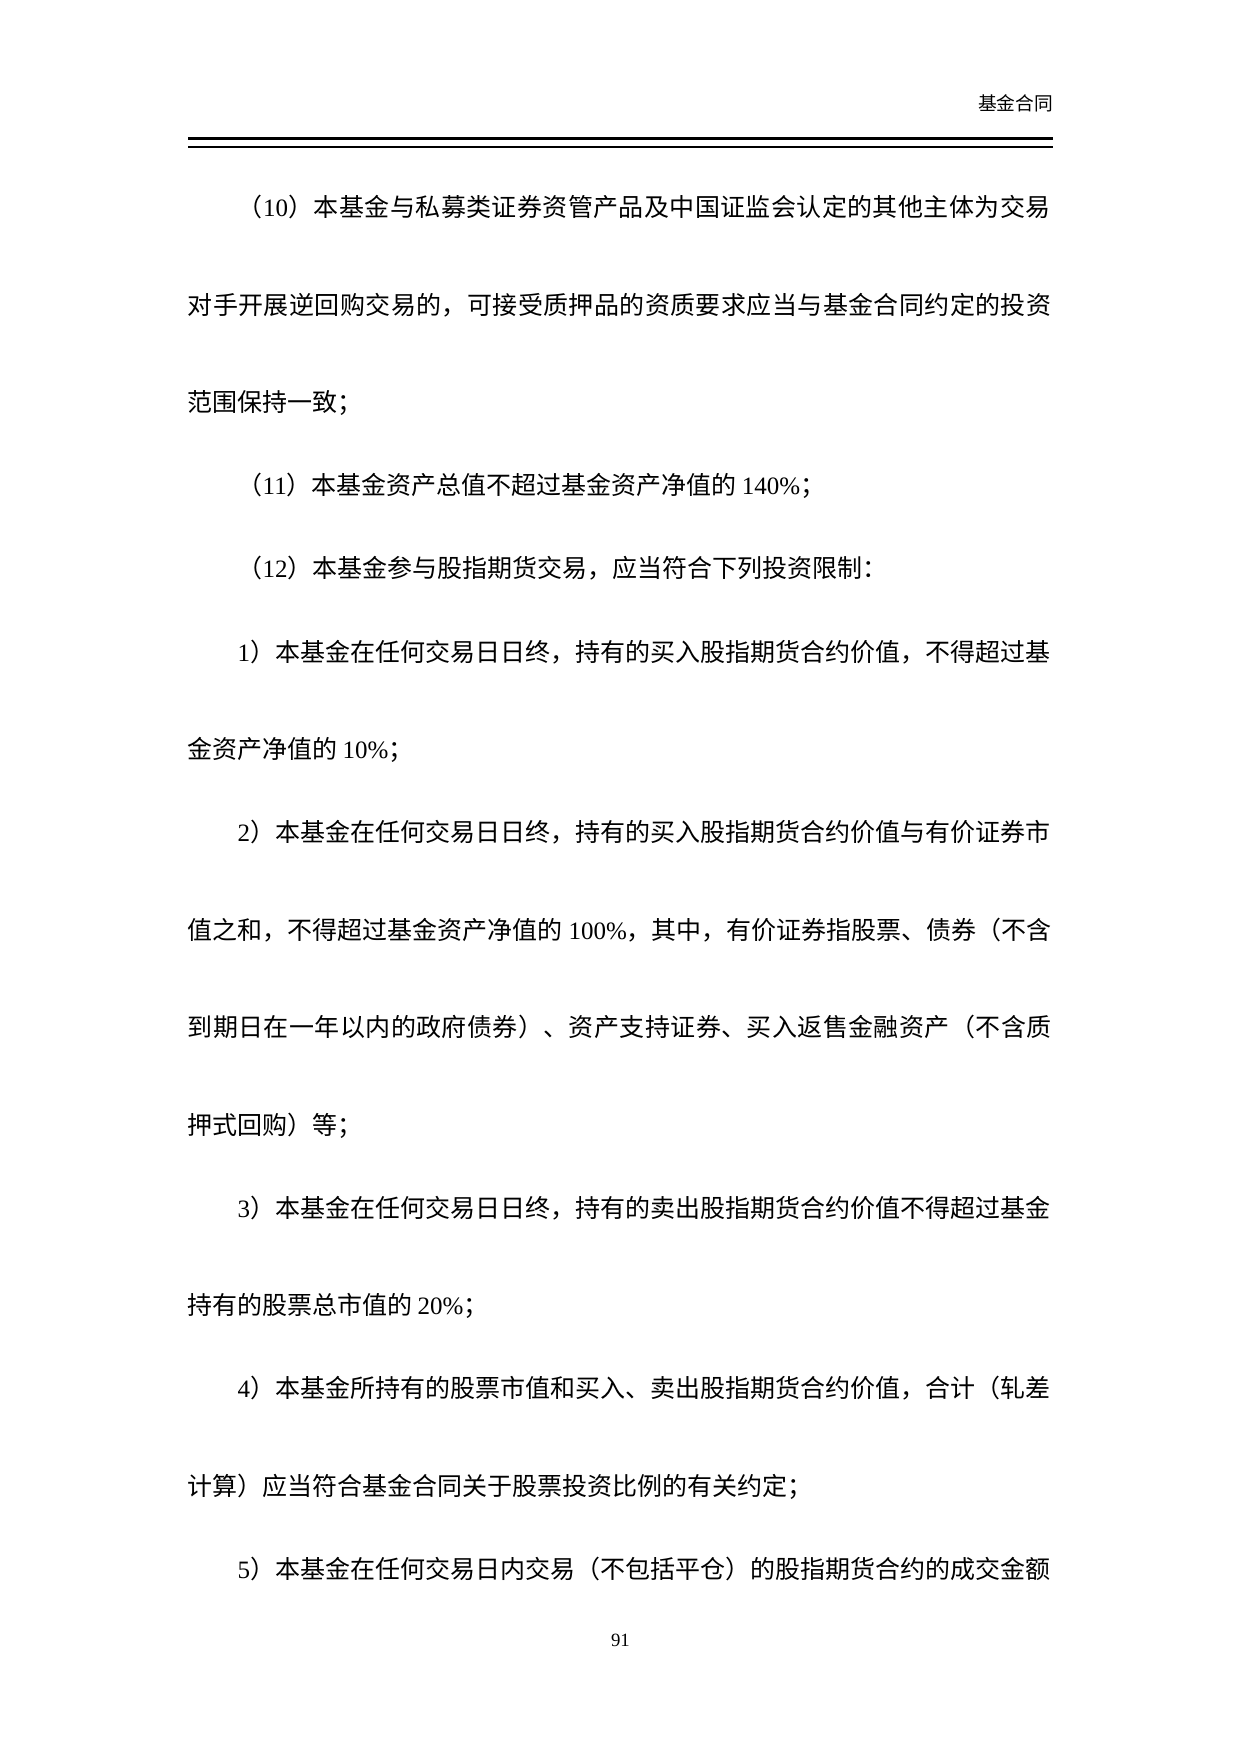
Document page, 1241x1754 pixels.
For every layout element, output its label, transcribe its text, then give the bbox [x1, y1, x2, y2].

text 4）本基金所持有的股票市值和买入、卖出股指期货合约价值，合计（轧差计算）应当符合基金合同关于股票投资比例的有关约定； [187, 1354, 1053, 1517]
text （12）本基金参与股指期货交易，应当符合下列投资限制： [187, 534, 1053, 599]
text 1）本基金在任何交易日日终，持有的买入股指期货合约价值，不得超过基金资产净值的10%； [187, 618, 1053, 780]
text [187, 1535, 1053, 1600]
text 3）本基金在任何交易日日终，持有的卖出股指期货合约价值不得超过基金持有的股票总市值的20%； [187, 1174, 1053, 1336]
text （10）本基金与私募类证券资管产品及中国证监会认定的其他主体为交易对手开展逆回购交易的，可接受质押品的资质要求应当与基金合同约定的投资范围保持一致； [187, 173, 1053, 433]
text （11）本基金资产总值不超过基金资产净值的140%； [187, 451, 1053, 516]
text 2）本基金在任何交易日日终，持有的买入股指期货合约价值与有价证券市值之和，不得超过基金资产净值的100%，其中，有价证券指股票、债券（不含到期日在一年以内的政府债券）、资产支持证券、买入返售金融资产（不含质押式回购）等； [187, 798, 1053, 1156]
